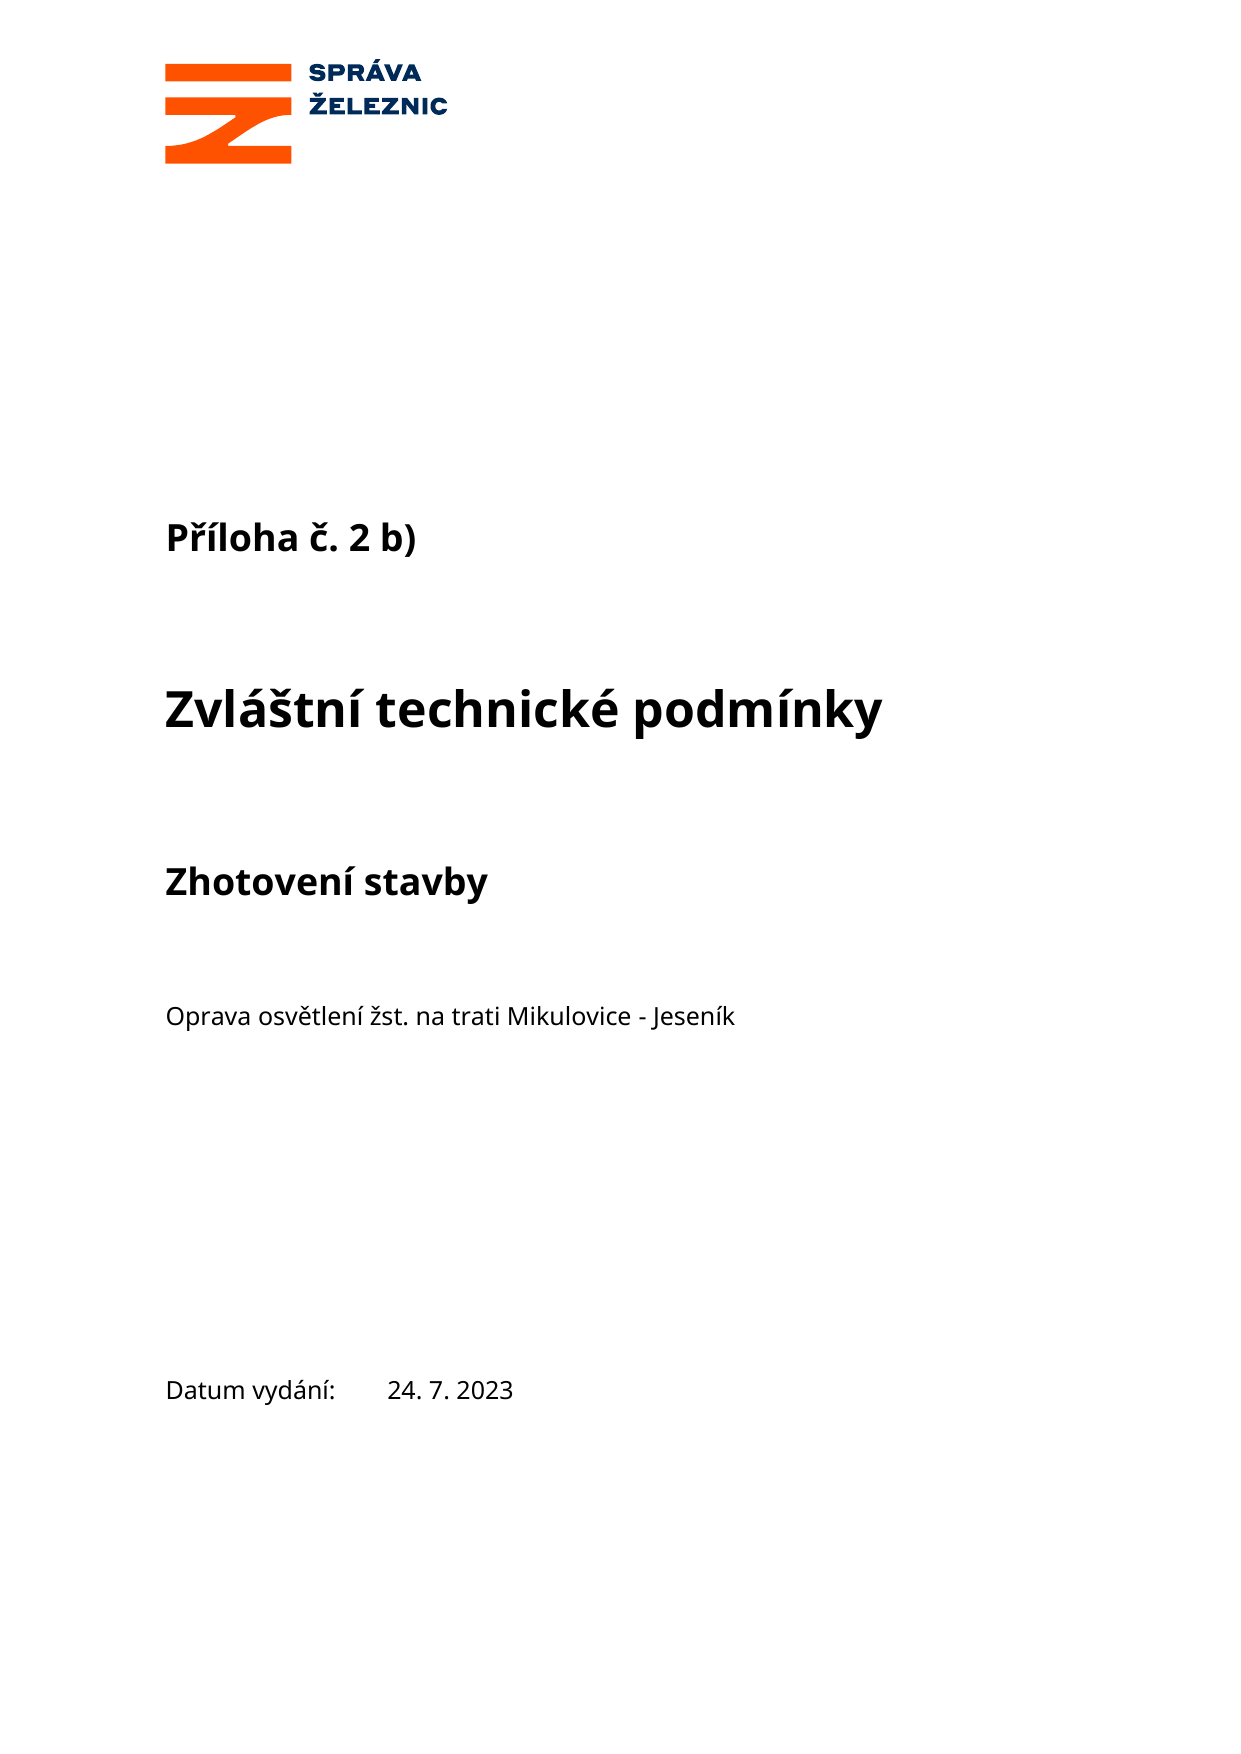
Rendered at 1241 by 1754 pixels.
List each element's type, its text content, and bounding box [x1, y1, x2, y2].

text Zhotovení stavby [165, 855, 1075, 906]
text Zvláštní technické podmínky [165, 674, 1075, 742]
text Datum vydání: 24. 7. 2023 [165, 1373, 1075, 1407]
text Příloha č. 2 b) [165, 512, 1075, 563]
